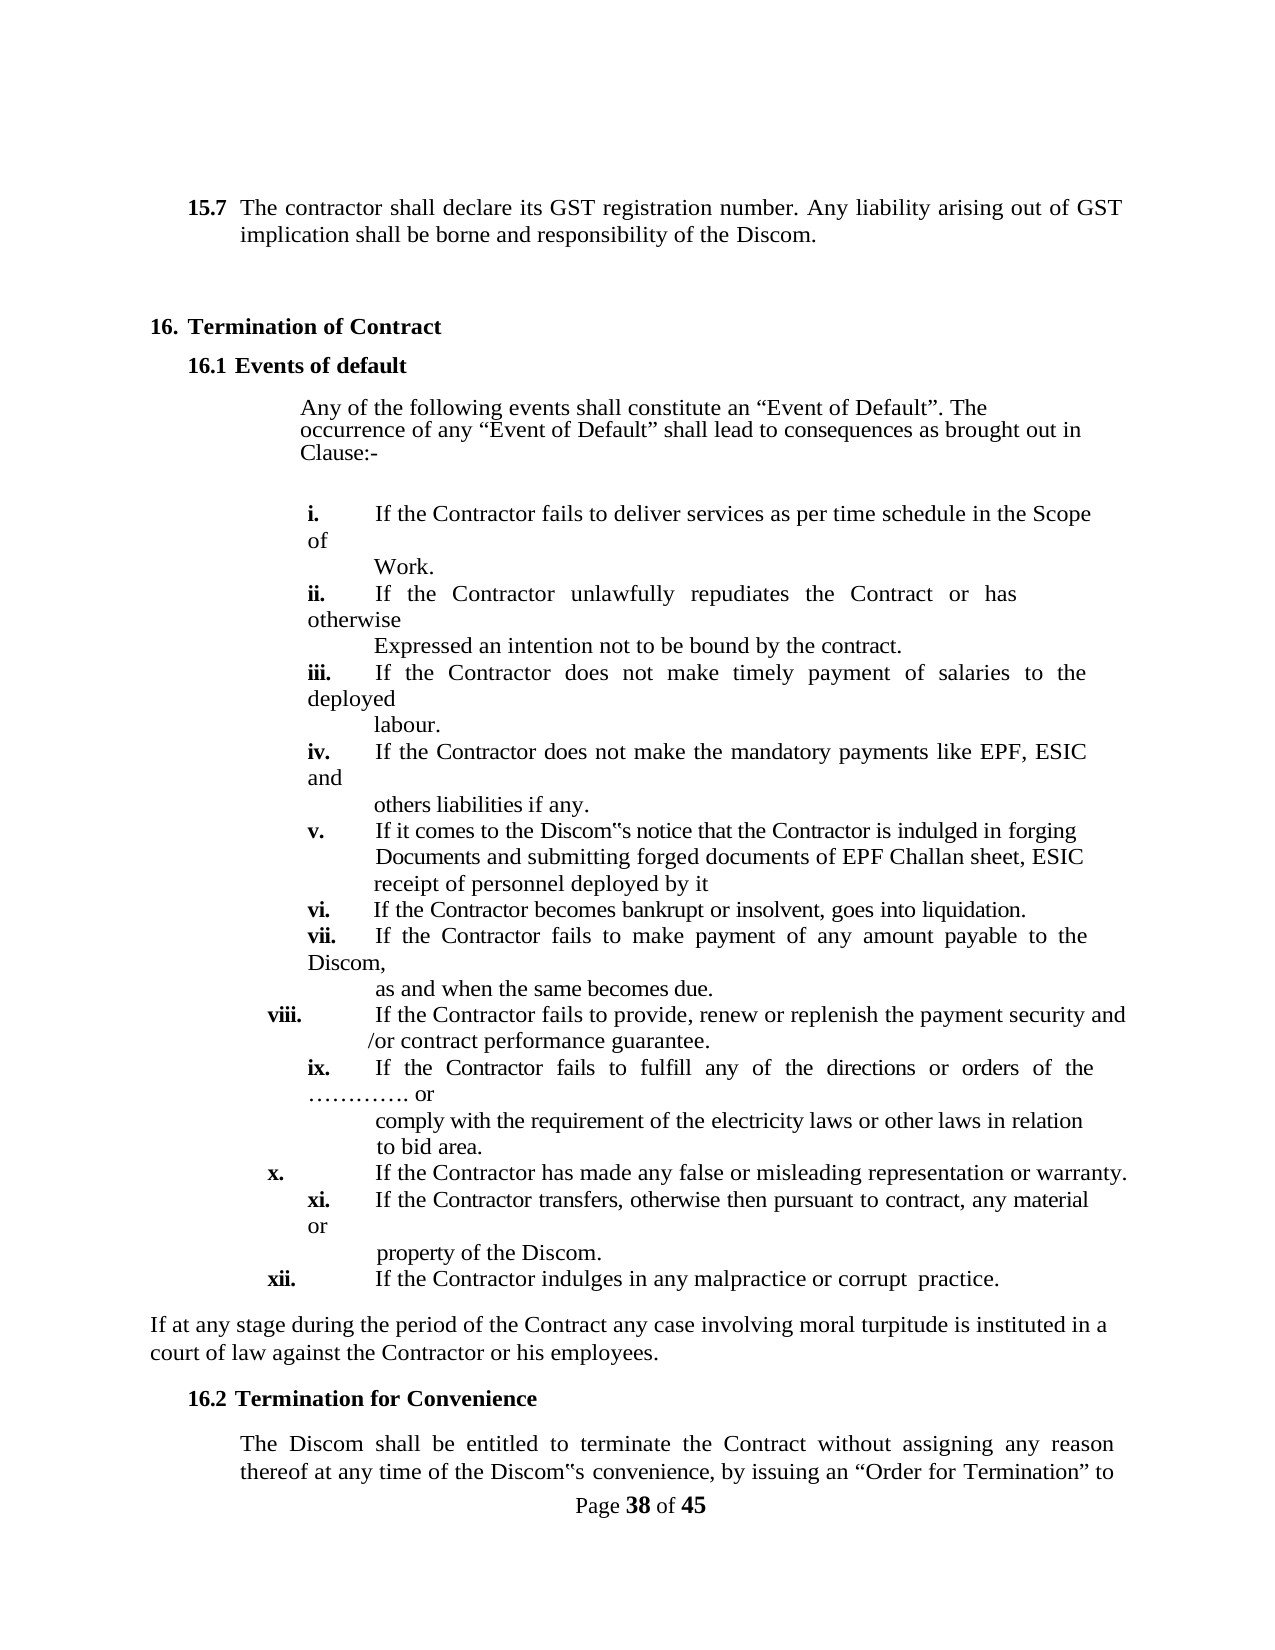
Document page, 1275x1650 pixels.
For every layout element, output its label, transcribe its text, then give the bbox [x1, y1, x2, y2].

list If the Contractor fails to deliver services as per time schedule in the Scope of [307, 501, 1092, 553]
list If the Contractor fails to make payment of any amount payable to the Discom, [307, 922, 1087, 975]
text /or contract performance guarantee. [307, 1028, 1225, 1054]
text If at any stage during the period of the Contract any case involving moral turpitude is instituted in a court of law against the Contractor or his employees. [150, 1311, 1156, 1366]
list If the Contractor transfers, otherwise then pursuant to contract, any material or [307, 1186, 1090, 1239]
list The contractor shall declare its GST registration number. Any liability arising out of GST implication shall be borne and responsibility of the Discom. [187, 194, 1124, 247]
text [240, 1430, 1114, 1484]
list If the Contractor indulges in any malpractice or corrupt practice. [267, 1265, 1225, 1292]
text Any of the following events shall constitute an “Event of Default”. The occurrence of any “Event of Default” shall lead to consequences as brought out in Clause:- [300, 397, 1099, 465]
list receipt of personnel deployed by it [307, 870, 1103, 896]
list as and when the same becomes due. [307, 975, 1087, 1002]
list Work. [307, 553, 1092, 579]
list to bid area. [307, 1133, 1094, 1159]
list comply with the requirement of the electricity laws or other laws in relation [307, 1107, 1094, 1133]
list Events of default [187, 352, 1225, 378]
list If the Contractor does not make timely payment of salaries to the deployed [307, 659, 1087, 712]
subtitle Termination for Convenience [187, 1384, 1225, 1411]
list property of the Discom. [307, 1239, 1090, 1265]
list If the Contractor becomes bankrupt or insolvent, goes into liquidation. [307, 896, 1225, 922]
list If it comes to the Discom‟s notice that the Contractor is indulged in forging [307, 817, 1103, 843]
subtitle Termination of Contract [150, 313, 1225, 339]
list If the Contractor does not make the mandatory payments like EPF, ESIC and [307, 738, 1087, 791]
list If the Contractor unlawfully repudiates the Contract or has otherwise [307, 580, 1017, 632]
list If the Contractor has made any false or misleading representation or warranty. [267, 1159, 1225, 1186]
list others liabilities if any. [307, 791, 1087, 817]
list Expressed an intention not to be bound by the contract. [307, 632, 1017, 659]
list If the Contractor fails to provide, renew or replenish the payment security and [267, 1002, 1225, 1028]
list Documents and submitting forged documents of EPF Challan sheet, ESIC [307, 843, 1103, 870]
list If the Contractor fails to fulfill any of the directions or orders of the …………. or [307, 1054, 1094, 1107]
list labour. [307, 712, 1087, 738]
